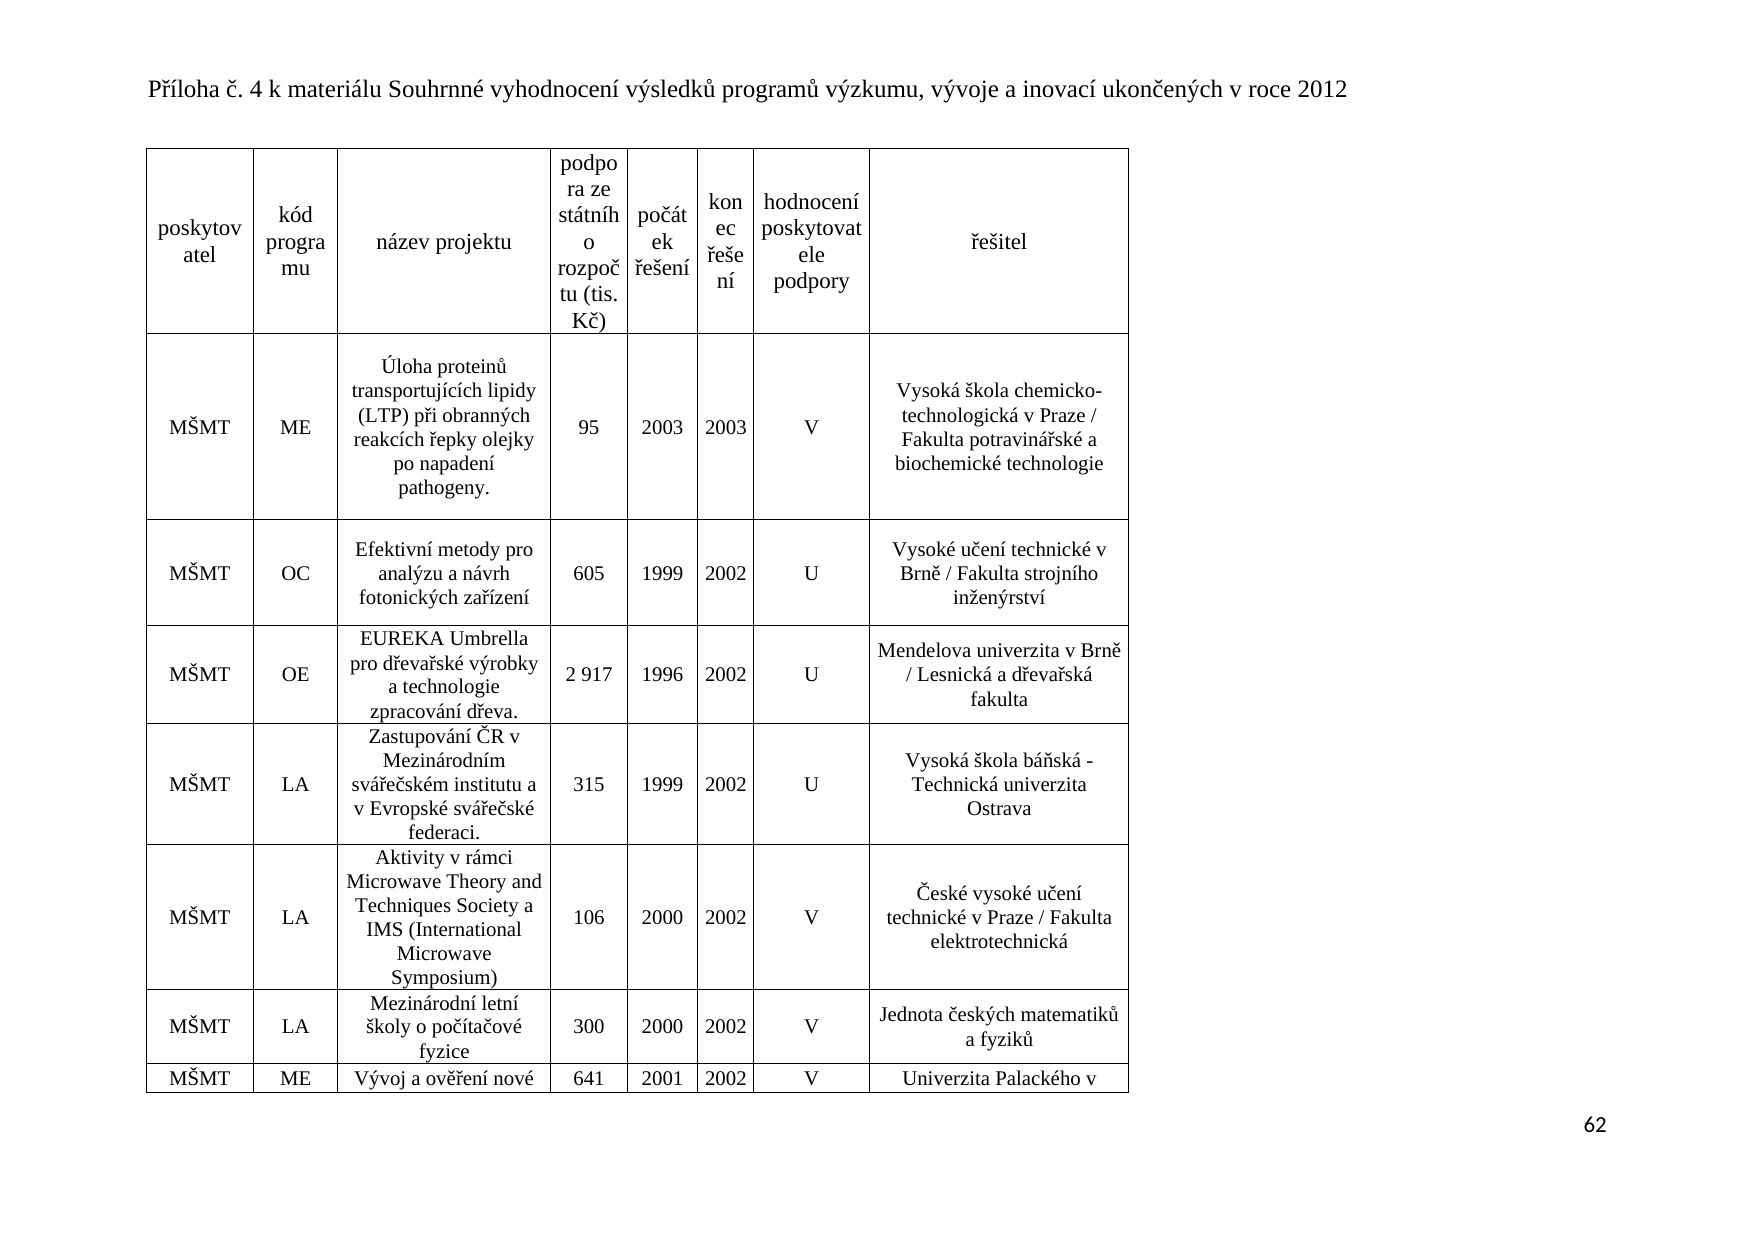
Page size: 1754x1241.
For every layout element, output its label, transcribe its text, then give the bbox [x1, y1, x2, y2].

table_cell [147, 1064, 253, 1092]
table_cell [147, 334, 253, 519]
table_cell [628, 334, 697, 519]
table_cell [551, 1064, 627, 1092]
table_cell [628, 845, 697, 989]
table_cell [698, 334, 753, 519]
table_header poskytovatel [147, 149, 253, 333]
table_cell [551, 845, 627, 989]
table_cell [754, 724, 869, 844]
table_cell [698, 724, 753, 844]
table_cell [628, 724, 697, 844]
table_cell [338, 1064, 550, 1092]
table_header podpora ze státního rozpočtu (tis. Kč) [551, 149, 627, 333]
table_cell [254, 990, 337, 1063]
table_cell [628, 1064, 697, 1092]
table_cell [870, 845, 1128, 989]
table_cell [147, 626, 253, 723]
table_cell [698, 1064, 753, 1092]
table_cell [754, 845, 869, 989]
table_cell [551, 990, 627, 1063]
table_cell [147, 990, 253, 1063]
table_header hodnocení poskytovatele podpory [754, 149, 869, 333]
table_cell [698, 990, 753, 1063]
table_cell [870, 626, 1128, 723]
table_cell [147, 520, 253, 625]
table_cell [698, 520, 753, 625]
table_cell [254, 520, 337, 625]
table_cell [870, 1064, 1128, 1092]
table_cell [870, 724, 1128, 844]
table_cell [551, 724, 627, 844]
table_header konec řešení [698, 149, 753, 333]
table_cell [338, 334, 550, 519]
table_header kód programu [254, 149, 337, 333]
table_header počátek řešení [628, 149, 697, 333]
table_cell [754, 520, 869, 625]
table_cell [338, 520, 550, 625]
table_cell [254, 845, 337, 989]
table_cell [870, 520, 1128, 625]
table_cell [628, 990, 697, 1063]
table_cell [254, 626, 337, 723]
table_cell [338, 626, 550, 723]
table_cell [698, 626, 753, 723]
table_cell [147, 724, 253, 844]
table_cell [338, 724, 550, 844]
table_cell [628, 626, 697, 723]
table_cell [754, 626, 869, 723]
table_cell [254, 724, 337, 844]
table_header řešitel [870, 149, 1128, 333]
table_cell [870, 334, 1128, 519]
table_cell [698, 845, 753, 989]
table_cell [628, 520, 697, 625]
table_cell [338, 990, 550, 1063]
table_header název projektu [338, 149, 550, 333]
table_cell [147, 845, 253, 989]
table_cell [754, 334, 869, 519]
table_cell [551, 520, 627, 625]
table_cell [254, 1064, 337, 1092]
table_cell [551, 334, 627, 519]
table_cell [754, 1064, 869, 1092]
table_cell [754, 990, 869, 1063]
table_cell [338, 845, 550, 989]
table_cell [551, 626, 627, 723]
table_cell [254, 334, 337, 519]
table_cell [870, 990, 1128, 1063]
